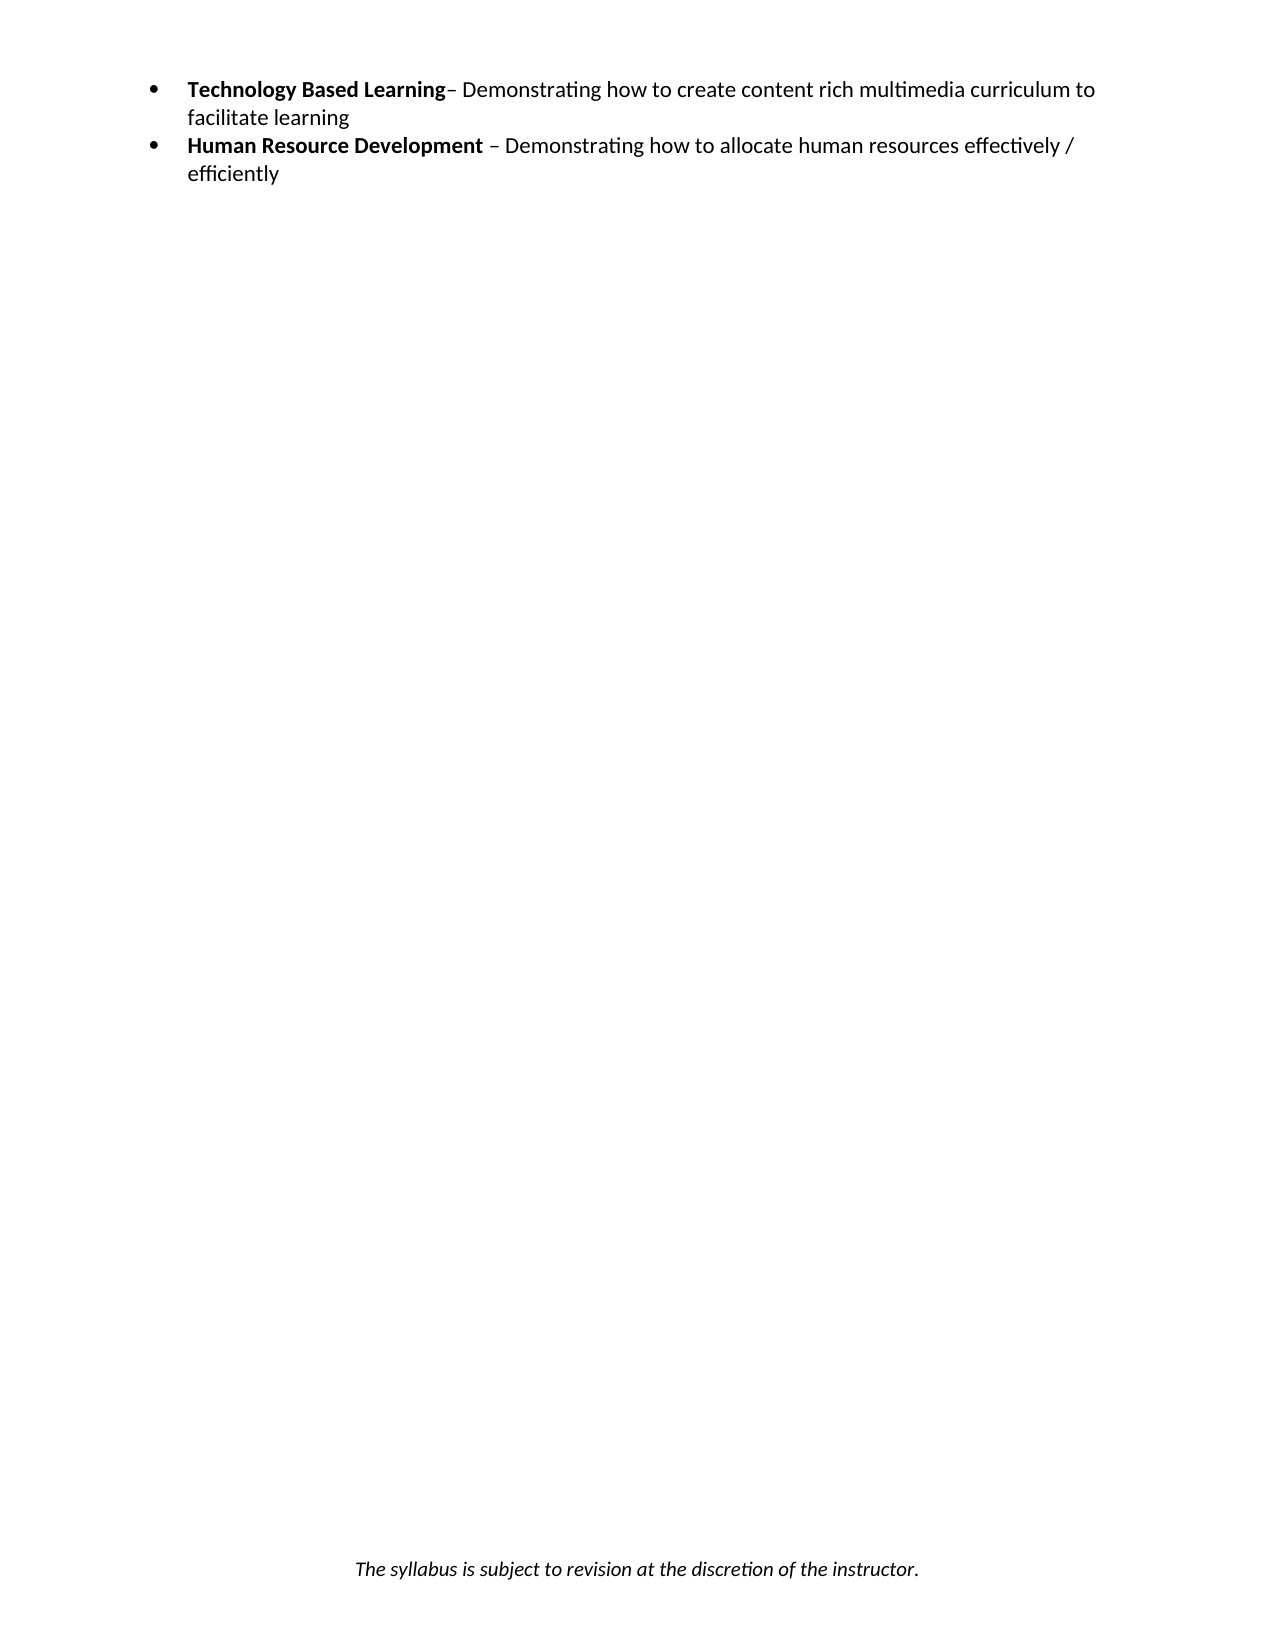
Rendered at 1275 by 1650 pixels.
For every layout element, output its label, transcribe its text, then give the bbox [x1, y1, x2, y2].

list Human Resource Development – Demonstrating how to allocate human resources effectively / efficiently [150, 131, 1125, 187]
list Technology Based Learning– Demonstrating how to create content rich multimedia curriculum to facilitate learning [150, 75, 1125, 131]
